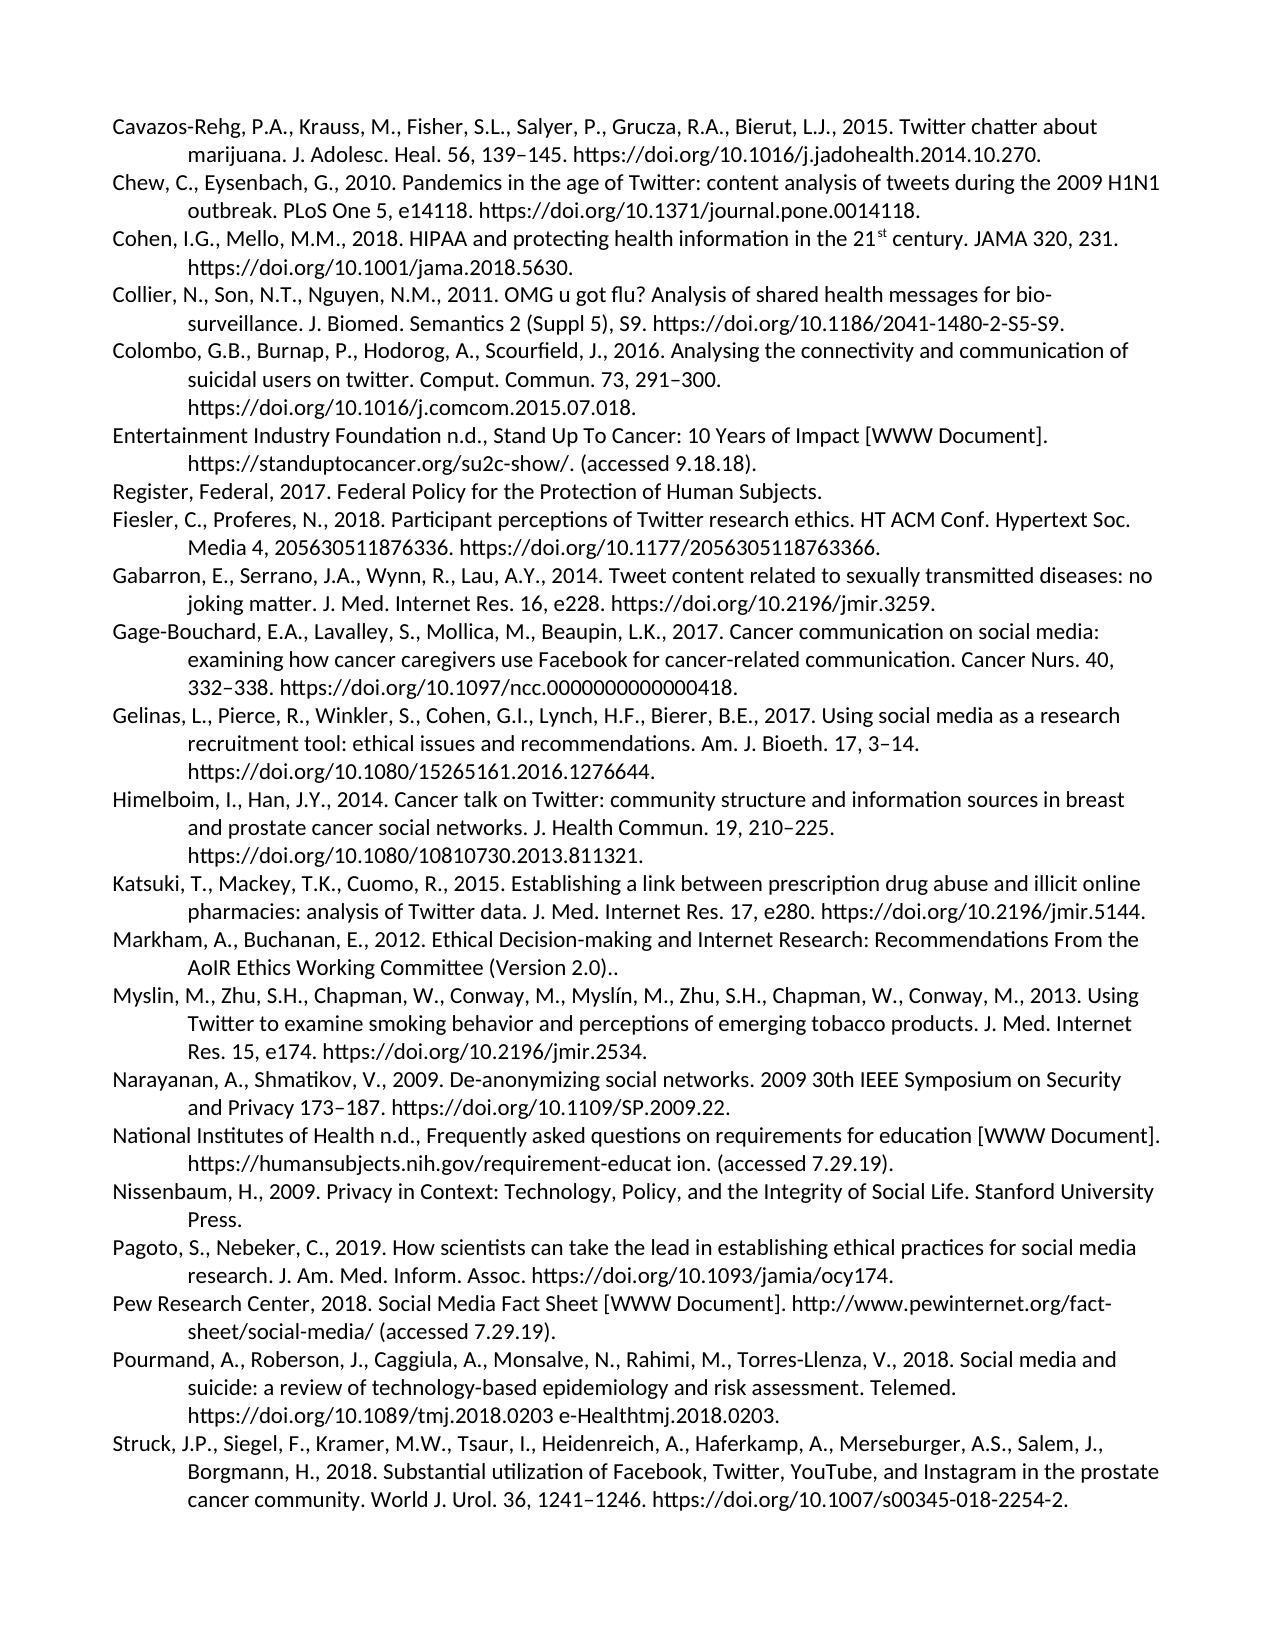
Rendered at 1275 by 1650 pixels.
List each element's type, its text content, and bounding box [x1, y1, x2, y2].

text Katsuki, T., Mackey, T.K., Cuomo, R., 2015. Establishing a link between prescription drug abuse and illicit online pharmacies: analysis of Twitter data. J. Med. Internet Res. 17, e280. https://doi.org/10.2196/jmir.5144. [112, 869, 1162, 925]
text Gage-Bouchard, E.A., Lavalley, S., Mollica, M., Beaupin, L.K., 2017. Cancer communication on social media: examining how cancer caregivers use Facebook for cancer-related communication. Cancer Nurs. 40, 332–338. https://doi.org/10.1097/ncc.0000000000000418. [112, 617, 1162, 701]
text Cavazos-Rehg, P.A., Krauss, M., Fisher, S.L., Salyer, P., Grucza, R.A., Bierut, L.J., 2015. Twitter chatter about marijuana. J. Adolesc. Heal. 56, 139–145. https://doi.org/10.1016/j.jadohealth.2014.10.270. [112, 112, 1162, 168]
text Himelboim, I., Han, J.Y., 2014. Cancer talk on Twitter: community structure and information sources in breast and prostate cancer social networks. J. Health Commun. 19, 210–225. https://doi.org/10.1080/10810730.2013.811321. [112, 785, 1162, 869]
text Fiesler, C., Proferes, N., 2018. Participant perceptions of Twitter research ethics. HT ACM Conf. Hypertext Soc. Media 4, 205630511876336. https://doi.org/10.1177/2056305118763366. [112, 505, 1162, 561]
text Colombo, G.B., Burnap, P., Hodorog, A., Scourfield, J., 2016. Analysing the connectivity and communication of suicidal users on twitter. Comput. Commun. 73, 291–300. https://doi.org/10.1016/j.comcom.2015.07.018. [112, 337, 1162, 421]
text Pagoto, S., Nebeker, C., 2019. How scientists can take the lead in establishing ethical practices for social media research. J. Am. Med. Inform. Assoc. https://doi.org/10.1093/jamia/ocy174. [112, 1233, 1162, 1289]
text Collier, N., Son, N.T., Nguyen, N.M., 2011. OMG u got flu? Analysis of shared health messages for bio-surveillance. J. Biomed. Semantics 2 (Suppl 5), S9. https://doi.org/10.1186/2041-1480-2-S5-S9. [112, 281, 1162, 337]
text Gelinas, L., Pierce, R., Winkler, S., Cohen, G.I., Lynch, H.F., Bierer, B.E., 2017. Using social media as a research recruitment tool: ethical issues and recommendations. Am. J. Bioeth. 17, 3–14. https://doi.org/10.1080/15265161.2016.1276644. [112, 701, 1162, 785]
text Register, Federal, 2017. Federal Policy for the Protection of Human Subjects. [112, 477, 1162, 505]
text Markham, A., Buchanan, E., 2012. Ethical Decision-making and Internet Research: Recommendations From the AoIR Ethics Working Committee (Version 2.0).. [112, 925, 1162, 981]
text National Institutes of Health n.d., Frequently asked questions on requirements for education [WWW Document]. https://humansubjects.nih.gov/requirement-educat ion. (accessed 7.29.19). [112, 1121, 1162, 1177]
text Pourmand, A., Roberson, J., Caggiula, A., Monsalve, N., Rahimi, M., Torres-Llenza, V., 2018. Social media and suicide: a review of technology-based epidemiology and risk assessment. Telemed. https://doi.org/10.1089/tmj.2018.0203 e-Healthtmj.2018.0203. [112, 1345, 1162, 1429]
text Entertainment Industry Foundation n.d., Stand Up To Cancer: 10 Years of Impact [WWW Document]. https://standuptocancer.org/su2c-show/. (accessed 9.18.18). [112, 421, 1162, 477]
text Cohen, I.G., Mello, M.M., 2018. HIPAA and protecting health information in the 21st century. JAMA 320, 231. https://doi.org/10.1001/jama.2018.5630. [112, 224, 1162, 281]
text Myslin, M., Zhu, S.H., Chapman, W., Conway, M., Myslín, M., Zhu, S.H., Chapman, W., Conway, M., 2013. Using Twitter to examine smoking behavior and perceptions of emerging tobacco products. J. Med. Internet Res. 15, e174. https://doi.org/10.2196/jmir.2534. [112, 981, 1162, 1065]
text Gabarron, E., Serrano, J.A., Wynn, R., Lau, A.Y., 2014. Tweet content related to sexually transmitted diseases: no joking matter. J. Med. Internet Res. 16, e228. https://doi.org/10.2196/jmir.3259. [112, 561, 1162, 617]
text Narayanan, A., Shmatikov, V., 2009. De-anonymizing social networks. 2009 30th IEEE Symposium on Security and Privacy 173–187. https://doi.org/10.1109/SP.2009.22. [112, 1065, 1162, 1121]
text Pew Research Center, 2018. Social Media Fact Sheet [WWW Document]. http://www.pewinternet.org/fact-sheet/social-media/ (accessed 7.29.19). [112, 1289, 1162, 1345]
text Struck, J.P., Siegel, F., Kramer, M.W., Tsaur, I., Heidenreich, A., Haferkamp, A., Merseburger, A.S., Salem, J., Borgmann, H., 2018. Substantial utilization of Facebook, Twitter, YouTube, and Instagram in the prostate cancer community. World J. Urol. 36, 1241–1246. https://doi.org/10.1007/s00345-018-2254-2. [112, 1429, 1162, 1513]
text Nissenbaum, H., 2009. Privacy in Context: Technology, Policy, and the Integrity of Social Life. Stanford University Press. [112, 1177, 1162, 1233]
text Chew, C., Eysenbach, G., 2010. Pandemics in the age of Twitter: content analysis of tweets during the 2009 H1N1 outbreak. PLoS One 5, e14118. https://doi.org/10.1371/journal.pone.0014118. [112, 168, 1162, 224]
